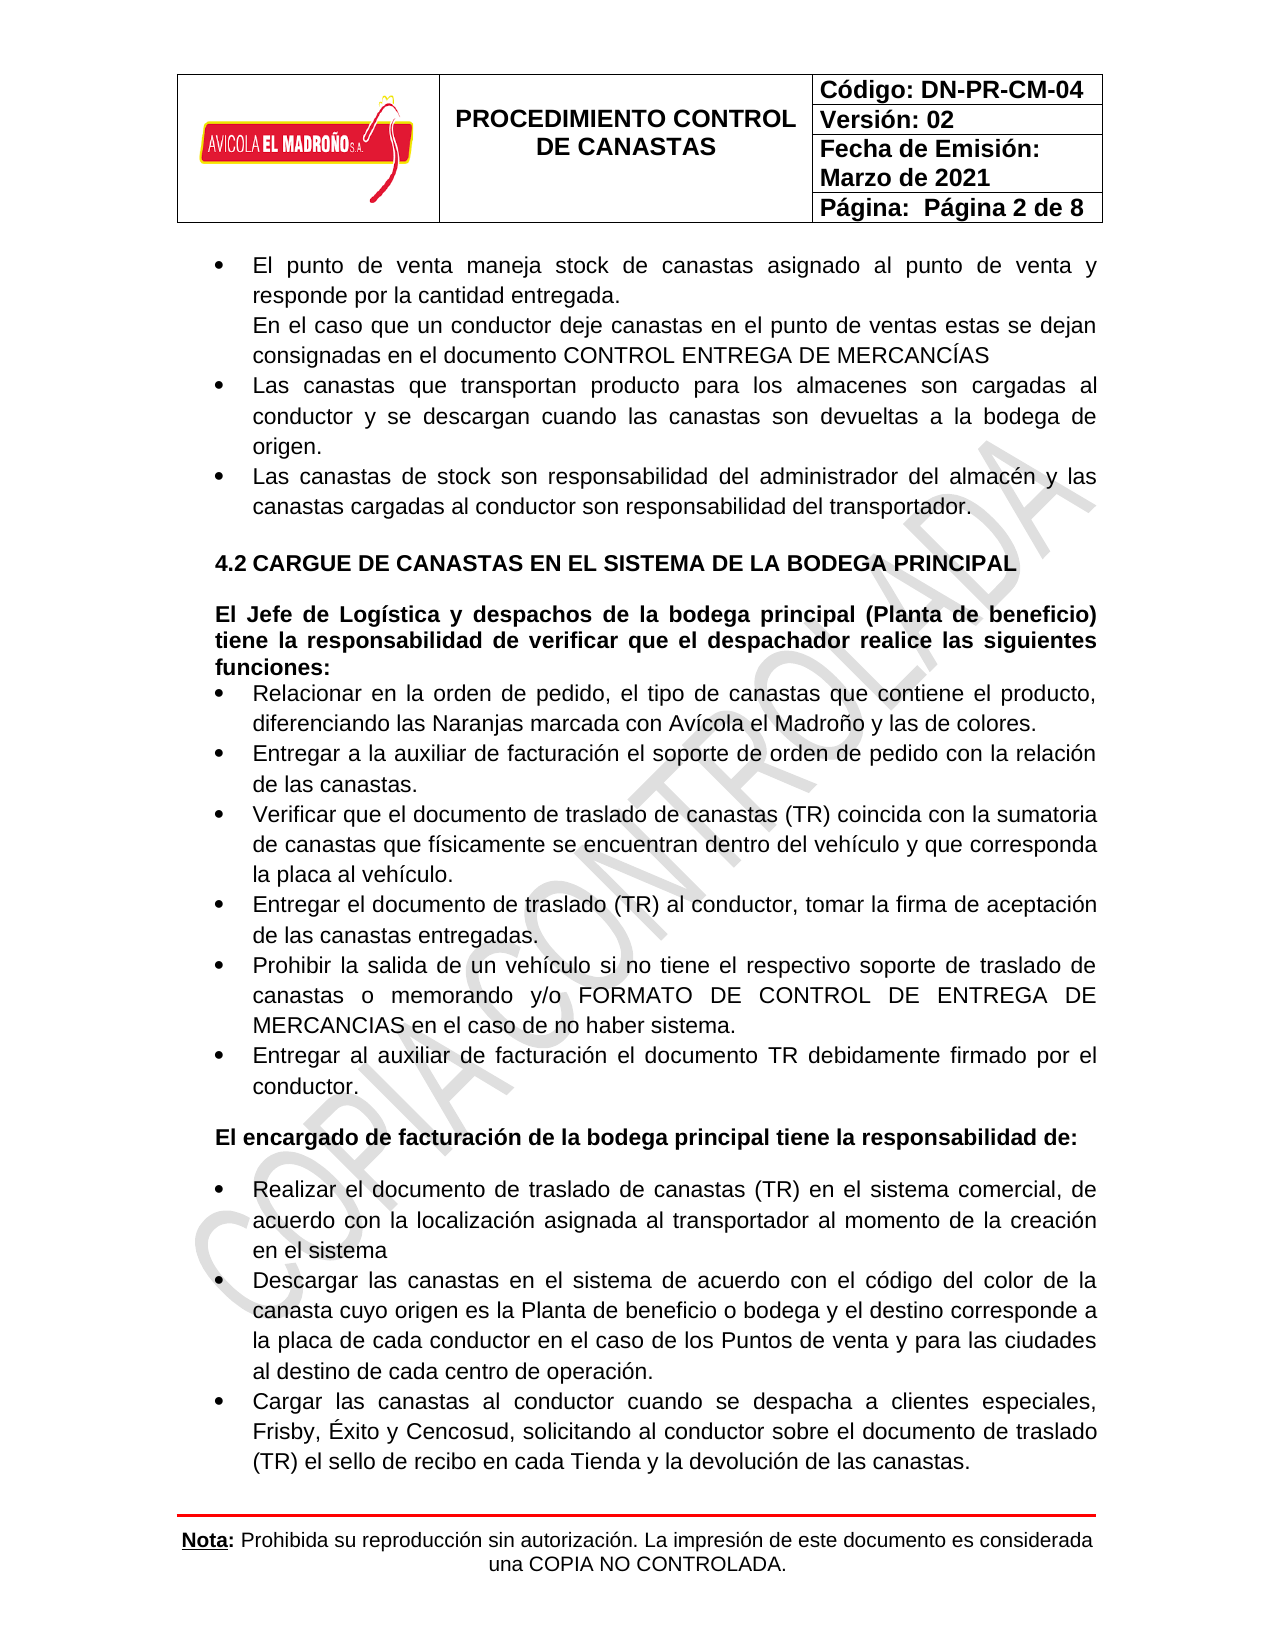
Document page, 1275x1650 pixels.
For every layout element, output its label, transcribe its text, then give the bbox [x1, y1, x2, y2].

list CARGUE DE CANASTAS EN EL SISTEMA DE LA BODEGA PRINCIPAL [215, 550, 1098, 576]
list Descargar las canastas en el sistema de acuerdo con el código del color de la canasta cuyo origen es la Planta de beneficio o bodega y el destino corresponde a la placa de cada conductor en el caso de los Puntos de venta y para las ciudades al destino de cada centro de operación. [215, 1267, 1098, 1384]
text El Jefe de Logística y despachos de la bodega principal (Planta de beneficio) tiene la responsabilidad de verificar que el despachador realice las siguientes funciones: [215, 601, 1098, 680]
list Entregar el documento de traslado (TR) al conductor, tomar la firma de aceptación de las canastas entregadas. [215, 891, 1098, 948]
text El encargado de facturación de la bodega principal tiene la responsabilidad de: [215, 1124, 1098, 1150]
list Prohibir la salida de un vehículo si no tiene el respectivo soporte de traslado de canastas o memorando y/o FORMATO DE CONTROL DE ENTREGA DE MERCANCIAS en el caso de no haber sistema. [215, 952, 1098, 1038]
list En el caso que un conductor deje canastas en el punto de ventas estas se dejan consignadas en el documento CONTROL ENTREGA DE MERCANCÍAS [252, 312, 1098, 368]
list Relacionar en la orden de pedido, el tipo de canastas que contiene el producto, diferenciando las Naranjas marcada con Avícola el Madroño y las de colores. [215, 680, 1098, 736]
picture [195, 93, 414, 203]
list Entregar al auxiliar de facturación el documento TR debidamente firmado por el conductor. [215, 1042, 1098, 1099]
list El punto de venta maneja stock de canastas asignado al punto de venta y responde por la cantidad entregada. [215, 252, 1098, 308]
list Las canastas de stock son responsabilidad del administrador del almacén y las canastas cargadas al conductor son responsabilidad del transportador. [215, 463, 1098, 519]
list Las canastas que transportan producto para los almacenes son cargadas al conductor y se descargan cuando las canastas son devueltas a la bodega de origen. [215, 372, 1098, 459]
list Entregar a la auxiliar de facturación el soporte de orden de pedido con la relación de las canastas. [215, 740, 1098, 797]
list Cargar las canastas al conductor cuando se despacha a clientes especiales, Frisby, Éxito y Cencosud, solicitando al conductor sobre el documento de traslado (TR) el sello de recibo en cada Tienda y la devolución de las canastas. [215, 1388, 1098, 1474]
list Realizar el documento de traslado de canastas (TR) en el sistema comercial, de acuerdo con la localización asignada al transportador al momento de la creación en el sistema [215, 1176, 1098, 1263]
list Verificar que el documento de traslado de canastas (TR) coincida con la sumatoria de canastas que físicamente se encuentran dentro del vehículo y que corresponda la placa al vehículo. [215, 801, 1098, 887]
